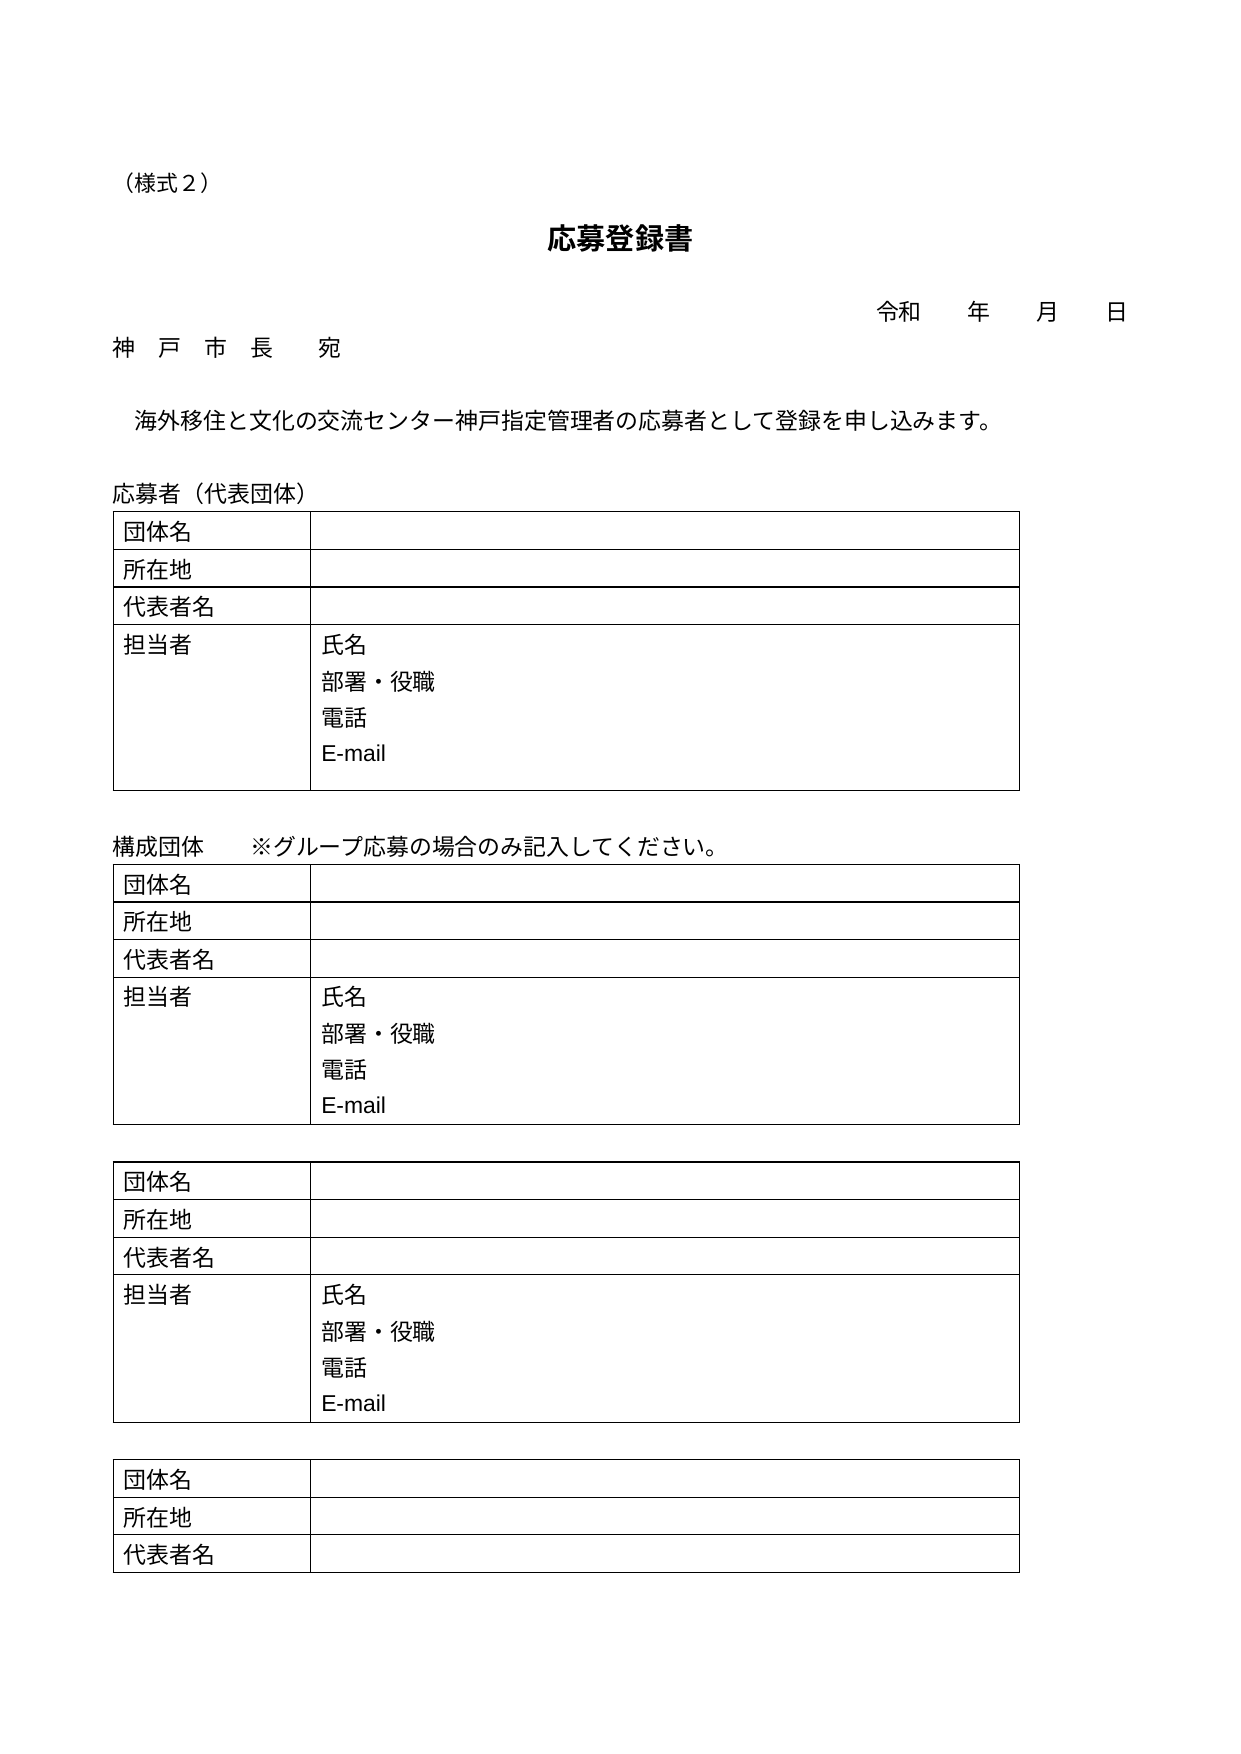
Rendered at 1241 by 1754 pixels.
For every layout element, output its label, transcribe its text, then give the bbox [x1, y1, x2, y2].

table_cell [311, 1200, 1019, 1237]
subtitle （様式２）応募登録書 [112, 164, 1128, 201]
text 令和 年 月 日 [112, 292, 1128, 328]
table_cell 所在地 [114, 1498, 310, 1534]
table_header 団体名 [114, 1460, 310, 1497]
table_cell 代表者名 [114, 940, 310, 977]
table_cell 担当者 [114, 625, 310, 789]
table_header 団体名 [114, 512, 310, 549]
table_cell [311, 1535, 1019, 1572]
table_header [311, 1163, 1019, 1199]
table_cell 所在地 [114, 903, 310, 939]
text 構成団体 ※グループ応募の場合のみ記入してください。 [112, 827, 1128, 864]
table_cell [311, 550, 1019, 586]
table_cell 所在地 [114, 1200, 310, 1237]
table_cell [311, 903, 1019, 939]
table_cell 担当者 [114, 1275, 310, 1422]
table_cell 代表者名 [114, 1238, 310, 1274]
table_cell [311, 1238, 1019, 1274]
table_header 団体名 [114, 865, 310, 901]
table_header 団体名 [114, 1163, 310, 1199]
text 神 戸 市 長 宛 [112, 328, 1128, 365]
table_cell [311, 940, 1019, 977]
text 海外移住と文化の交流センター神戸指定管理者の応募者として登録を申し込みます。 [134, 402, 1128, 438]
table_cell 担当者 [114, 978, 310, 1124]
table_header [311, 1460, 1019, 1497]
text 応募者（代表団体） [112, 475, 1128, 511]
table_cell 氏名 部署・役職 電話 E-mail [311, 625, 1019, 789]
table_cell 代表者名 [114, 1535, 310, 1572]
text 応募登録書 [112, 201, 1128, 274]
table_cell [311, 1498, 1019, 1534]
table_cell 代表者名 [114, 588, 310, 624]
table_cell [311, 588, 1019, 624]
table_cell 氏名 部署・役職 電話 E-mail [311, 1275, 1019, 1422]
table_header [311, 865, 1019, 901]
table_cell 所在地 [114, 550, 310, 586]
table_header [311, 512, 1019, 549]
table_cell 氏名 部署・役職 電話 E-mail [311, 978, 1019, 1124]
